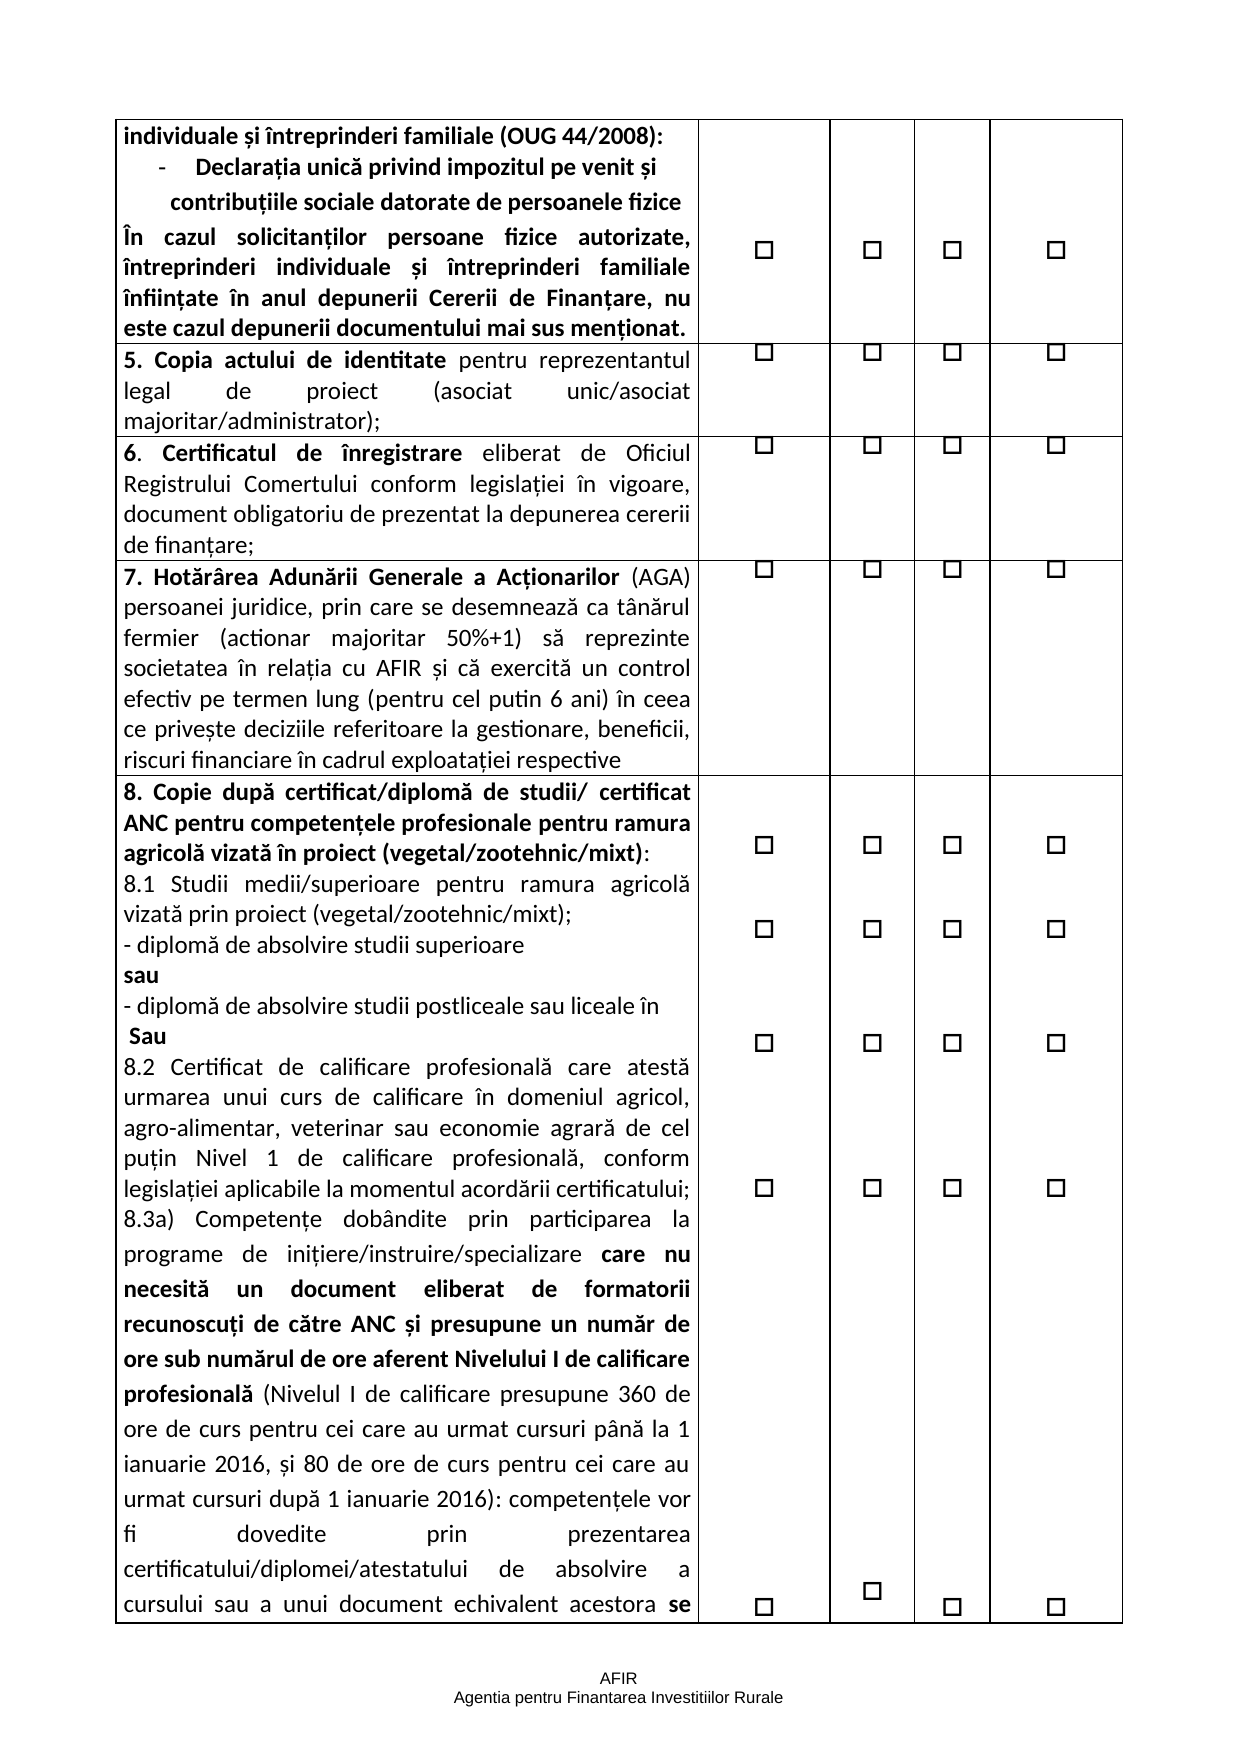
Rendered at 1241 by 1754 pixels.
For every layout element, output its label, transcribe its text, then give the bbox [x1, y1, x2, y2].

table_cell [117, 120, 698, 343]
table_cell [915, 437, 989, 559]
table_cell 6. Certificatul de înregistrare eliberat de Oficiul Registrului Comertului conform legislaţiei în vigoare, document obligatoriu de prezentat la depunerea cererii de finanţare; [117, 437, 698, 559]
table_cell [831, 437, 914, 559]
table_cell 7. Hotărârea Adunării Generale a Acţionarilor (AGA) persoanei juridice, prin care se desemnează ca tânărul fermier (actionar majoritar 50%+1) să reprezinte societatea în relaţia cu AFIR și că exercită un control efectiv pe termen lung (pentru cel putin 6 ani) în ceea ce priveşte deciziile referitoare la gestionare, beneficii, riscuri financiare în cadrul exploataţiei respective [117, 561, 698, 775]
table_cell [915, 776, 989, 1622]
table_cell [831, 344, 914, 436]
table_cell [991, 561, 1122, 775]
table_cell [991, 776, 1122, 1622]
table_cell [991, 344, 1122, 436]
table_cell [699, 120, 829, 343]
table_cell [915, 344, 989, 436]
table_cell [699, 561, 829, 775]
table_cell [831, 776, 914, 1622]
table_cell [991, 437, 1122, 559]
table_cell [117, 776, 698, 1622]
table_cell [699, 344, 829, 436]
table_cell [915, 561, 989, 775]
table_cell [699, 776, 829, 1622]
table_cell 5. Copia actului de identitate pentru reprezentantul legal de proiect (asociat unic/asociat majoritar/administrator); [117, 344, 698, 436]
table_cell [699, 437, 829, 559]
table_cell [831, 120, 914, 343]
table_cell [915, 120, 989, 343]
table_cell [991, 120, 1122, 343]
table_cell [831, 561, 914, 775]
